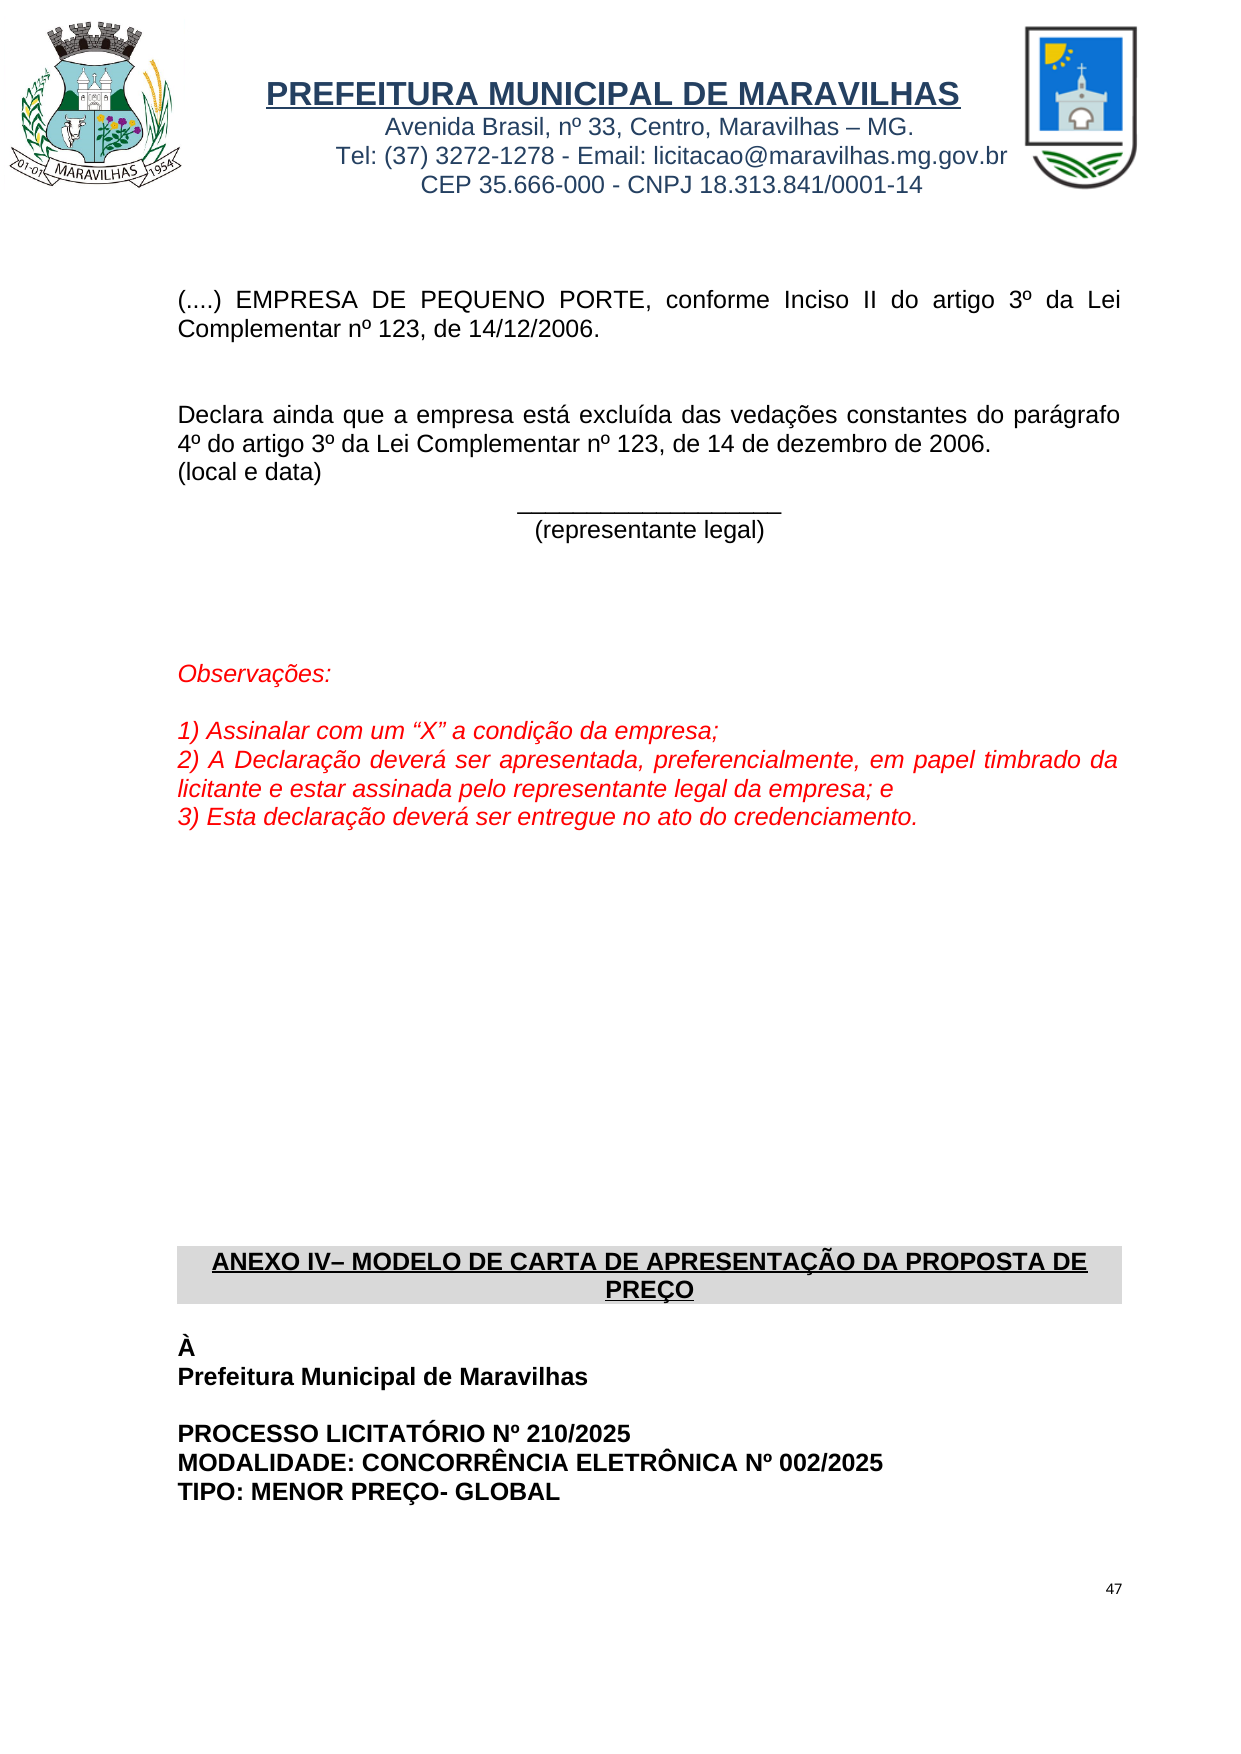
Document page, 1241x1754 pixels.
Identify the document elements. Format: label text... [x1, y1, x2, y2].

text À [177, 1333, 1122, 1361]
text ANEXO IV– MODELO DE CARTA DE APRESENTAÇÃO DA PROPOSTA DE PREÇO [177, 1246, 1122, 1304]
text TIPO: MENOR PREÇO- GLOBAL [177, 1476, 1122, 1505]
text (local e data) [177, 457, 1122, 486]
picture [3, 16, 186, 190]
text Declara ainda que a empresa está excluída das vedações constantes do parágrafo 4º do artigo 3º da Lei Complementar nº 123, de 14 de dezembro de 2006. [177, 400, 1122, 457]
text ___________________ [177, 486, 1122, 515]
text Observações: [177, 658, 1122, 687]
text (representante legal) [177, 515, 1122, 543]
text 2) A Declaração deverá ser apresentada, preferencialmente, em papel timbrado da licitante e estar assinada pelo representante legal da empresa; e [177, 745, 1122, 802]
picture [1012, 17, 1151, 199]
text MODALIDADE: CONCORRÊNCIA ELETRÔNICA Nº 002/2025 [177, 1448, 1122, 1476]
text Prefeitura Municipal de Maravilhas [177, 1361, 1122, 1390]
text PROCESSO LICITATÓRIO Nº 210/2025 [177, 1419, 1122, 1448]
text (....) EMPRESA DE PEQUENO PORTE, conforme Inciso II do artigo 3º da Lei Complementar nº 123, de 14/12/2006. [177, 285, 1122, 342]
text 1) Assinalar com um “X” a condição da empresa; [177, 716, 1122, 745]
text 3) Esta declaração deverá ser entregue no ato do credenciamento. [177, 802, 1122, 831]
